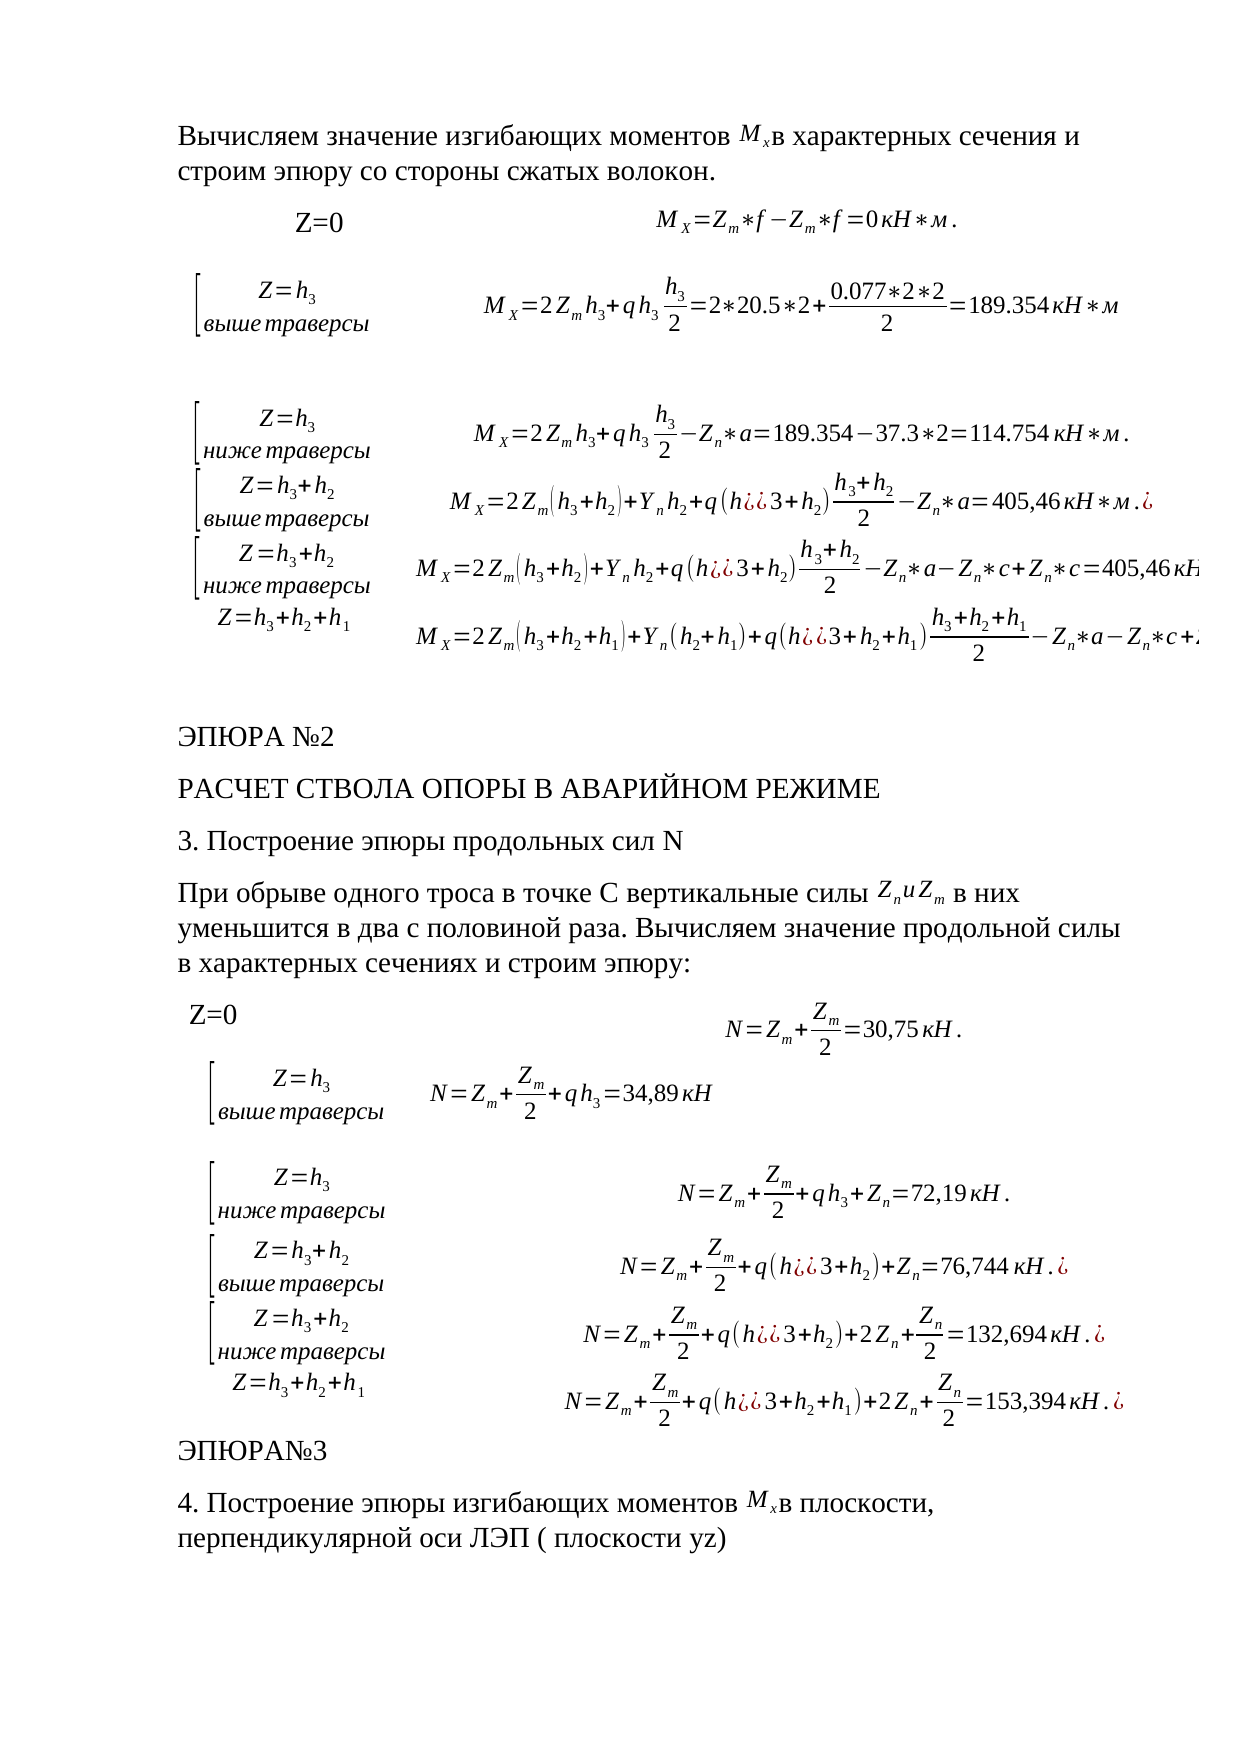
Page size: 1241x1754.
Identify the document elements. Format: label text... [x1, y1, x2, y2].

table_cell [177, 1301, 417, 1369]
table_cell [163, 401, 403, 468]
text 3. Построение эпюры продольных сил N [177, 823, 1137, 857]
table_cell [418, 1301, 1240, 1369]
table_cell [403, 469, 1199, 536]
table_cell [418, 1061, 1240, 1161]
table_cell [403, 273, 1199, 401]
table_cell [403, 401, 1199, 468]
table_header Z=0 [177, 997, 417, 1061]
table_cell [177, 1234, 417, 1301]
table_cell [163, 469, 403, 536]
table_cell [177, 1161, 417, 1234]
table_header [418, 997, 1240, 1061]
table_header Z=0 [177, 205, 461, 273]
text ЭПЮРА№3 [177, 1433, 1137, 1466]
table_cell [418, 1234, 1240, 1301]
table_cell [177, 1061, 417, 1161]
table_cell [163, 273, 403, 401]
table_cell [418, 1161, 1240, 1234]
text При обрыве одного троса в точке С вертикальные силы в них уменьшится в два с половиной раза. Вычисляем значение продольной силы в характерных сечениях и строим эпюру: [177, 875, 1137, 979]
text Вычисляем значение изгибающих моментов в характерных сечения и строим эпюру со стороны сжатых волокон. [177, 118, 1137, 187]
text ЭПЮРА №2 [177, 719, 1137, 753]
text РАСЧЕТ СТВОЛА ОПОРЫ В АВАРИЙНОМ РЕЖИМЕ [177, 771, 1137, 805]
table_cell [177, 1369, 417, 1433]
table_cell [403, 604, 1199, 667]
table_cell [163, 604, 403, 667]
table_cell [418, 1369, 1240, 1433]
text 4. Построение эпюры изгибающих моментов в плоскости, перпендикулярной оси ЛЭП ( плоскости yz) [177, 1485, 1137, 1553]
table_cell [403, 536, 1199, 603]
table_cell [163, 536, 403, 603]
table_header [461, 205, 1152, 273]
